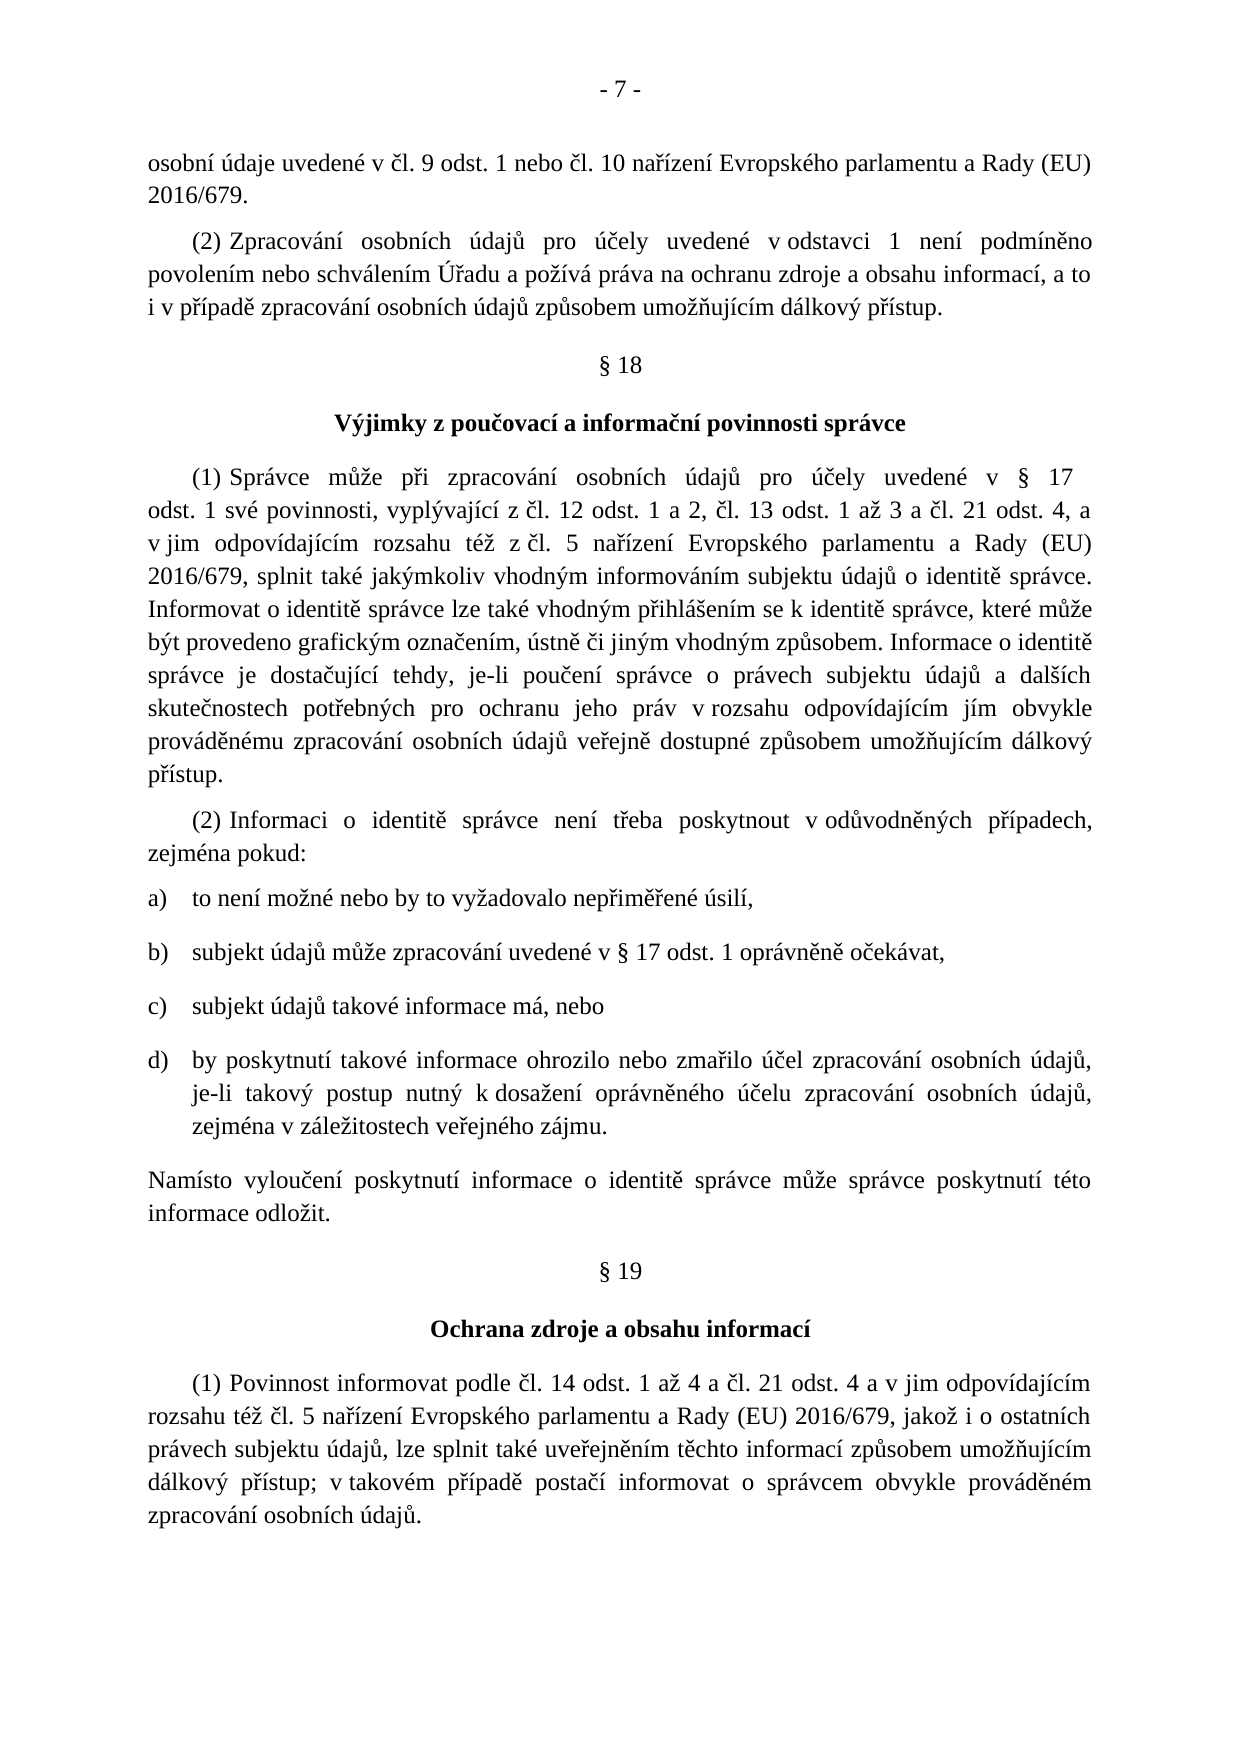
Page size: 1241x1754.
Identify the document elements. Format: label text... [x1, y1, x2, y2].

list Zpracování osobních údajů pro účely uvedené v odstavci 1 není podmíněno povolením nebo schválením Úřadu a požívá práva na ochranu zdroje a obsahu informací, a to i v případě zpracování osobních údajů způsobem umožňujícím dálkový přístup. [148, 226, 1093, 321]
list Informaci o identitě správce není třeba poskytnout v odůvodněných případech, zejména pokud: [148, 805, 1093, 867]
text subjekt údajů může zpracování uvedené v § 17 odst. 1 oprávněně očekávat, [148, 937, 1093, 966]
text Namísto vyloučení poskytnutí informace o identitě správce může správce poskytnutí této informace odložit. [148, 1165, 1093, 1227]
text § 19 [148, 1256, 1093, 1284]
text Výjimky z poučovací a informační povinnosti správce [148, 408, 1093, 437]
text Ochrana zdroje a obsahu informací [148, 1314, 1093, 1343]
list Povinnost informovat podle čl. 14 odst. 1 až 4 a čl. 21 odst. 4 a v jim odpovídajícím rozsahu též čl. 5 nařízení Evropského parlamentu a Rady (EU) 2016/679, jakož i o ostatních právech subjektu údajů, lze splnit také uveřejněním těchto informací způsobem umožňujícím dálkový přístup; v takovém případě postačí informovat o správcem obvykle prováděném zpracování osobních údajů. [148, 1368, 1093, 1528]
text to není možné nebo by to vyžadovalo nepřiměřené úsilí, [148, 883, 1093, 912]
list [148, 148, 1093, 209]
text by poskytnutí takové informace ohrozilo nebo zmařilo účel zpracování osobních údajů, je-li takový postup nutný k dosažení oprávněného účelu zpracování osobních údajů, zejména v záležitostech veřejného zájmu. [148, 1045, 1093, 1140]
text § 18 [148, 350, 1093, 379]
list Správce může při zpracování osobních údajů pro účely uvedené v § 17 odst. 1 své povinnosti, vyplývající z čl. 12 odst. 1 a 2, čl. 13 odst. 1 až 3 a čl. 21 odst. 4, a v jim odpovídajícím rozsahu též z čl. 5 nařízení Evropského parlamentu a Rady (EU) 2016/679, splnit také jakýmkoliv vhodným informováním subjektu údajů o identitě správce. Informovat o identitě správce lze také vhodným přihlášením se k identitě správce, které může být provedeno grafickým označením, ústně či jiným vhodným způsobem. Informace o identitě správce je dostačující tehdy, je-li poučení správce o právech subjektu údajů a dalších skutečnostech potřebných pro ochranu jeho práv v rozsahu odpovídajícím jím obvykle prováděnému zpracování osobních údajů veřejně dostupné způsobem umožňujícím dálkový přístup. [148, 462, 1093, 788]
text subjekt údajů takové informace má, nebo [148, 991, 1093, 1020]
